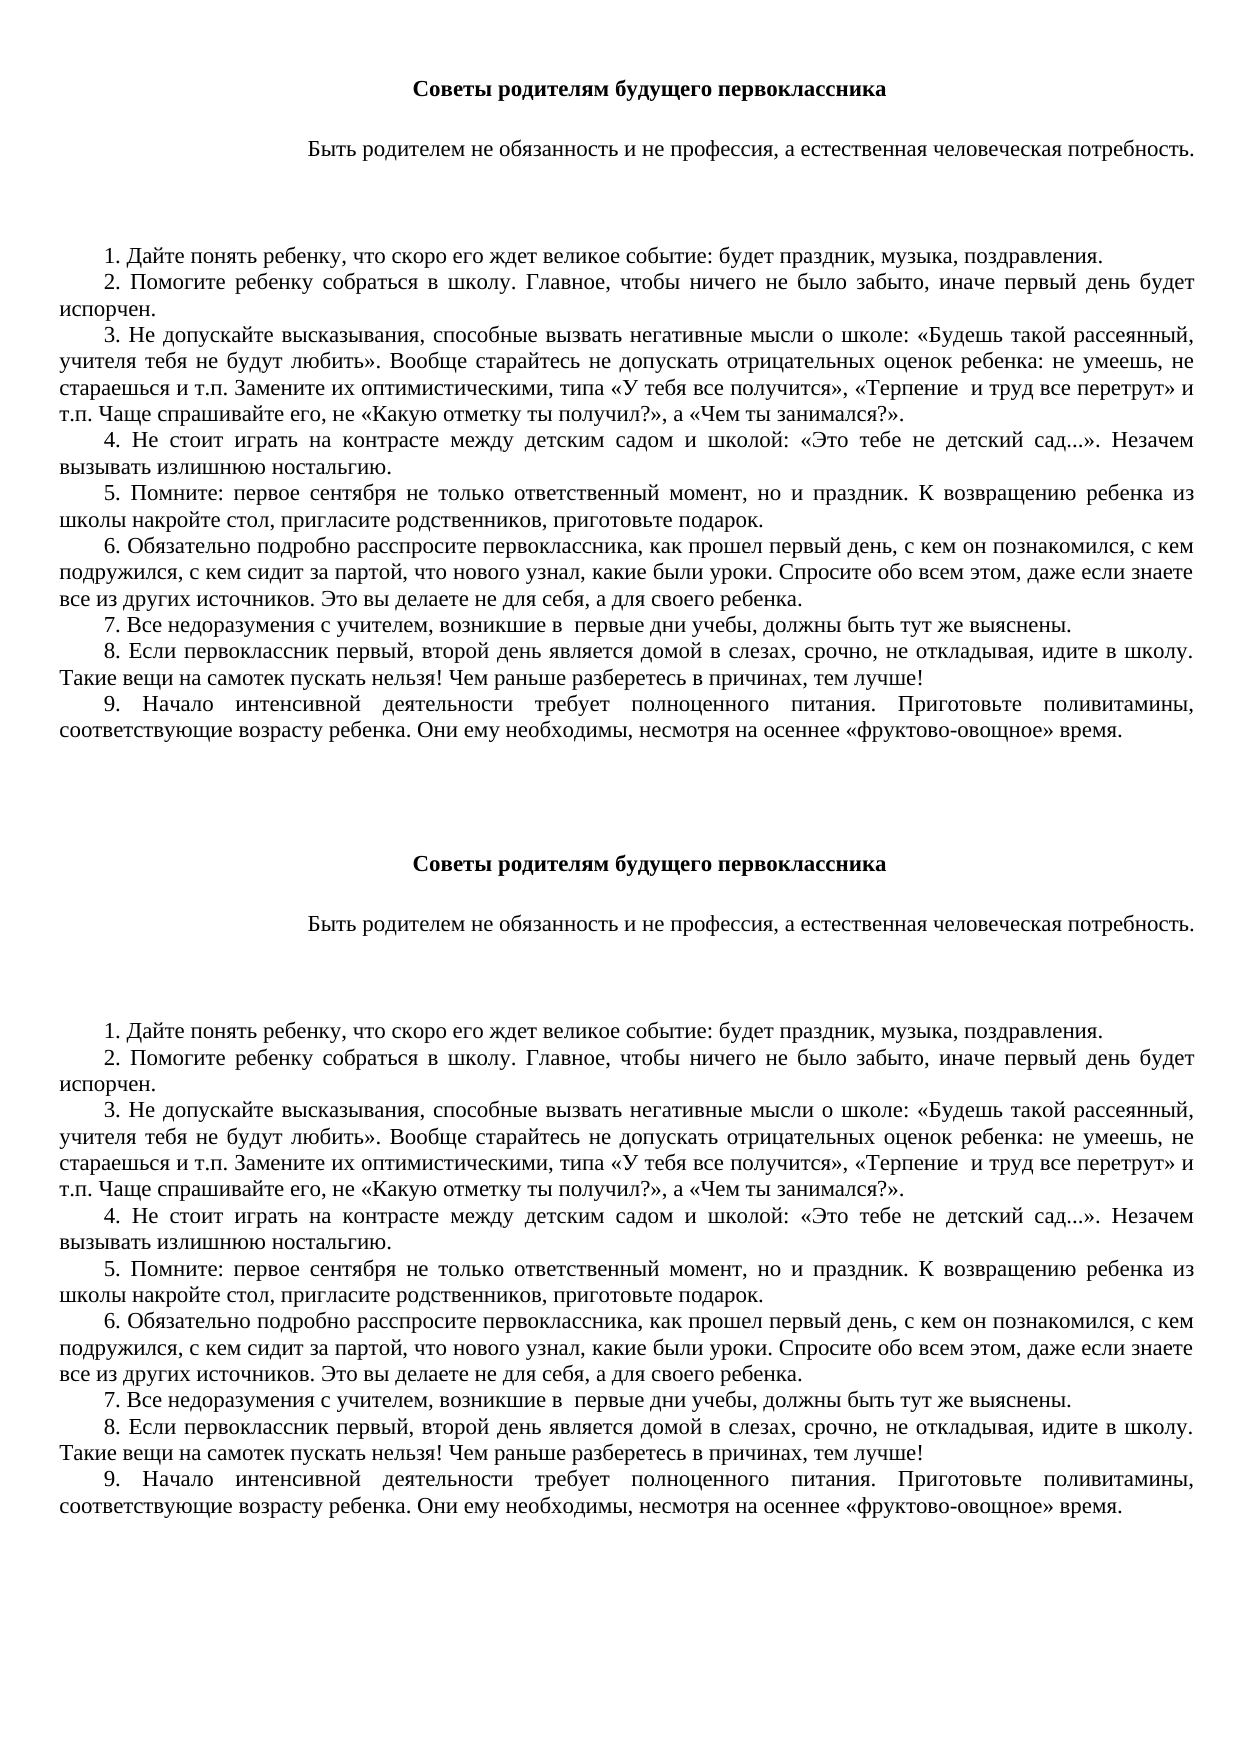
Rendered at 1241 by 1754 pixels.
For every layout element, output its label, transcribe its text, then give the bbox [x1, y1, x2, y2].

text Советы родителям будущего первоклассника [59, 74, 1196, 101]
text 8. Если первоклассник первый, второй день является домой в слезах, срочно, не откладывая, идите в школу. Такие вещи на самотек пускать нельзя! Чем раньше разберетесь в причинах, тем лучше! [59, 637, 1196, 690]
text 4. Не стоит играть на контрасте между детским садом и школой: «Это тебе не детский сад...». Незачем вызывать излишнюю ностальгию. [59, 1202, 1196, 1254]
text 5. Помните: первое сентября не только ответственный момент, но и праздник. К возвращению ребенка из школы накройте стол, пригласите родственников, приготовьте подарок. [59, 1254, 1196, 1307]
text Быть родителем не обязанность и не профессия, а естественная человеческая потребность. [59, 910, 1196, 937]
text 9. Начало интенсивной деятельности требует полноценного питания. Приготовьте поливитамины, соответствующие возрасту ребенка. Они ему необходимы, несмотря на осеннее «фруктово-овощное» время. [59, 1465, 1196, 1518]
text Советы родителям будущего первоклассника [59, 850, 1196, 876]
text 4. Не стоит играть на контрасте между детским садом и школой: «Это тебе не детский сад...». Незачем вызывать излишнюю ностальгию. [59, 427, 1196, 479]
text Быть родителем не обязанность и не профессия, а естественная человеческая потребность. [59, 135, 1196, 161]
text 1. Дайте понять ребенку, что скоро его ждет великое событие: будет праздник, музыка, поздравления. [59, 242, 1196, 268]
text 1. Дайте понять ребенку, что скоро его ждет великое событие: будет праздник, музыка, поздравления. [59, 1017, 1196, 1044]
text 2. Помогите ребенку собраться в школу. Главное, чтобы ничего не было забыто, иначе первый день будет испорчен. [59, 268, 1196, 321]
text 3. Не допускайте высказывания, способные вызвать негативные мысли о школе: «Будешь такой рассеянный, учителя тебя не будут любить». Вообще старайтесь не допускать отрицательных оценок ребенка: не умеешь, не стараешься и т.п. Замените их оптимистическими, типа «У тебя все получится», «Терпение и труд все перетрут» и т.п. Чаще спрашивайте его, не «Какую отметку ты получил?», а «Чем ты занимался?». [59, 1096, 1196, 1202]
text 3. Не допускайте высказывания, способные вызвать негативные мысли о школе: «Будешь такой рассеянный, учителя тебя не будут любить». Вообще старайтесь не допускать отрицательных оценок ребенка: не умеешь, не стараешься и т.п. Замените их оптимистическими, типа «У тебя все получится», «Терпение и труд все перетрут» и т.п. Чаще спрашивайте его, не «Какую отметку ты получил?», а «Чем ты занимался?». [59, 321, 1196, 427]
text 2. Помогите ребенку собраться в школу. Главное, чтобы ничего не было забыто, иначе первый день будет испорчен. [59, 1044, 1196, 1096]
text 6. Обязательно подробно расспросите первоклассника, как прошел первый день, с кем он познакомился, с кем подружился, с кем сидит за партой, что нового узнал, какие были уроки. Спросите обо всем этом, даже если знаете все из других источников. Это вы делаете не для себя, а для своего ребенка. [59, 1307, 1196, 1386]
text 5. Помните: первое сентября не только ответственный момент, но и праздник. К возвращению ребенка из школы накройте стол, пригласите родственников, приготовьте подарок. [59, 479, 1196, 532]
text 9. Начало интенсивной деятельности требует полноценного питания. Приготовьте поливитамины, соответствующие возрасту ребенка. Они ему необходимы, несмотря на осеннее «фруктово-овощное» время. [59, 690, 1196, 743]
text 7. Все недоразумения с учителем, возникшие в первые дни учебы, должны быть тут же выяснены. [59, 611, 1196, 637]
text 7. Все недоразумения с учителем, возникшие в первые дни учебы, должны быть тут же выяснены. [59, 1386, 1196, 1413]
text 6. Обязательно подробно расспросите первоклассника, как прошел первый день, с кем он познакомился, с кем подружился, с кем сидит за партой, что нового узнал, какие были уроки. Спросите обо всем этом, даже если знаете все из других источников. Это вы делаете не для себя, а для своего ребенка. [59, 532, 1196, 611]
text 8. Если первоклассник первый, второй день является домой в слезах, срочно, не откладывая, идите в школу. Такие вещи на самотек пускать нельзя! Чем раньше разберетесь в причинах, тем лучше! [59, 1413, 1196, 1465]
